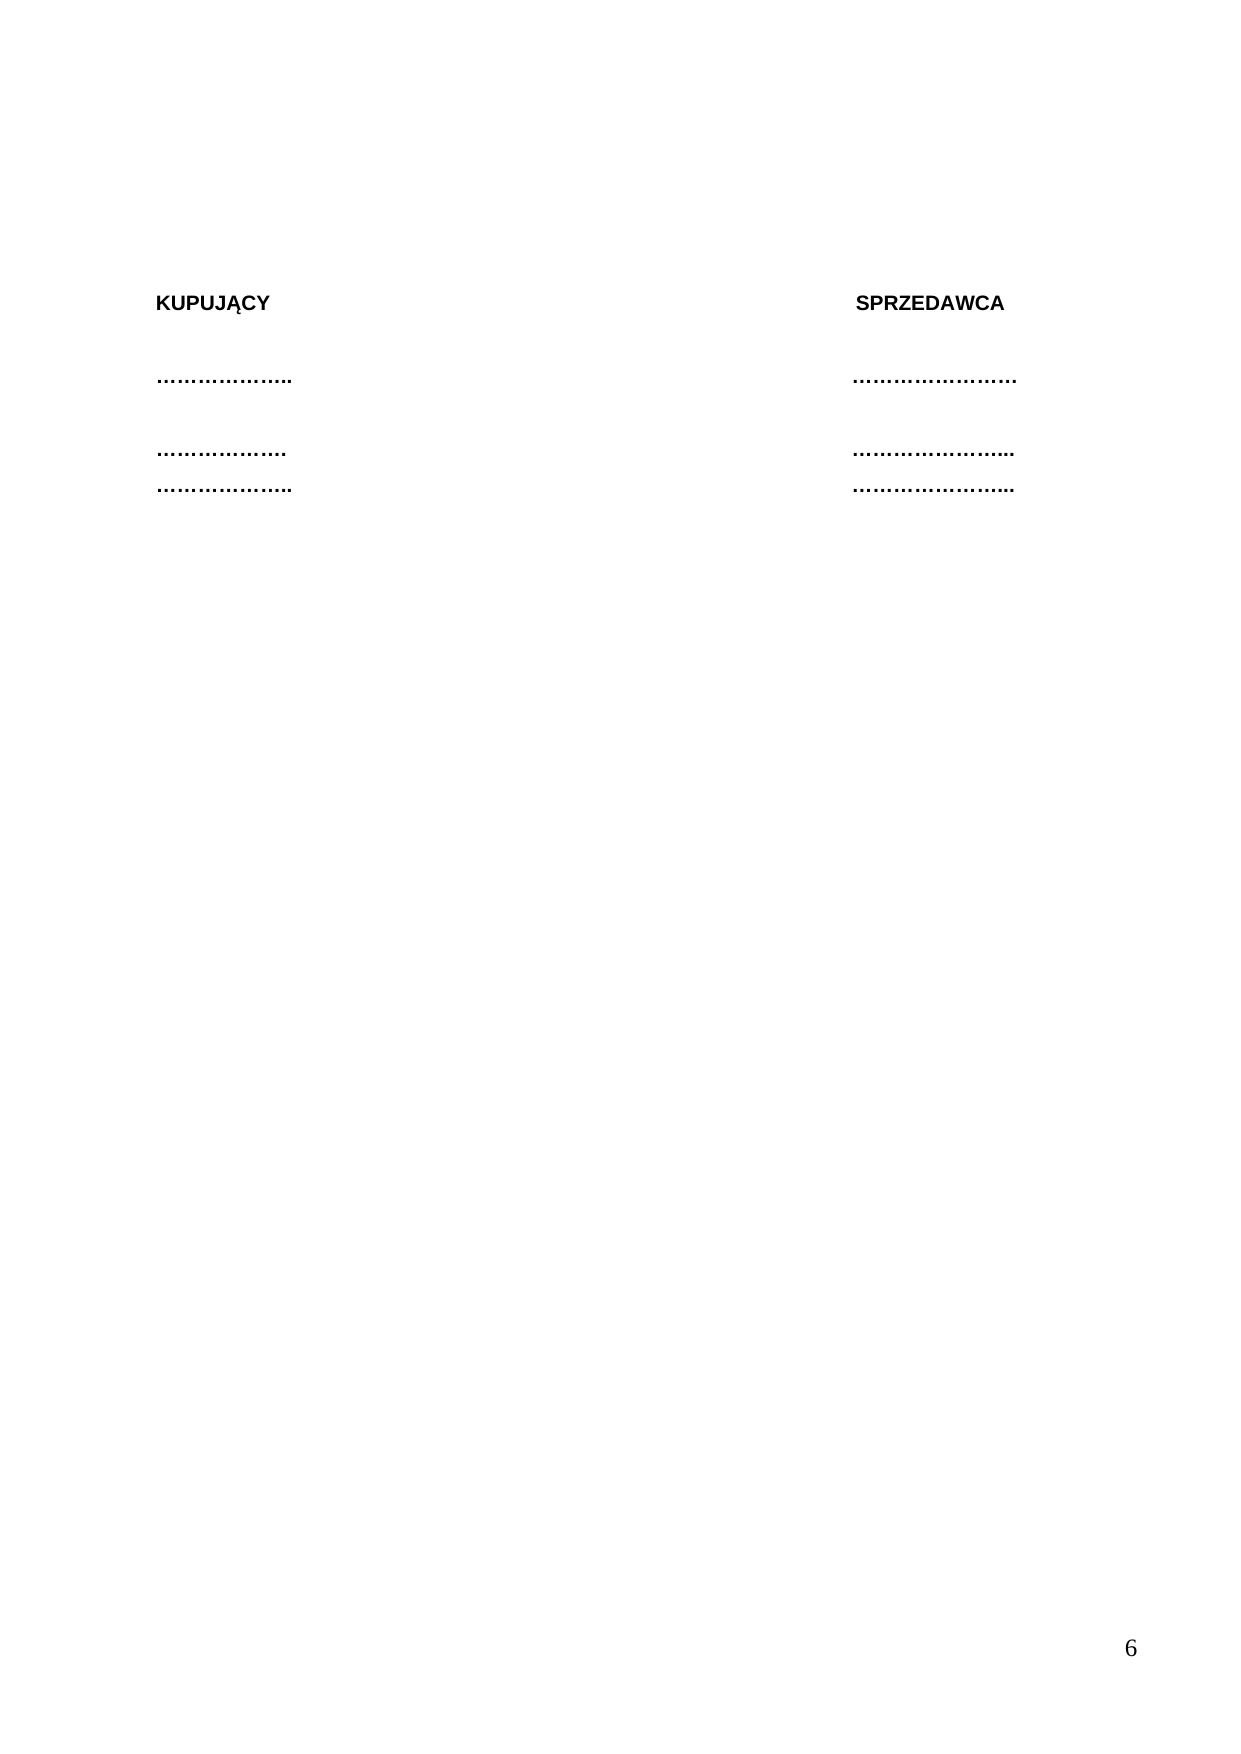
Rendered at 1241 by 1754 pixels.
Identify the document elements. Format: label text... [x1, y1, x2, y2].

text ……………….. …………………… [118, 364, 1137, 388]
text KUPUJĄCY SPRZEDAWCA [118, 291, 1137, 315]
text ………………. …………………... [118, 437, 1137, 461]
text ……………….. …………………... [118, 473, 1137, 497]
